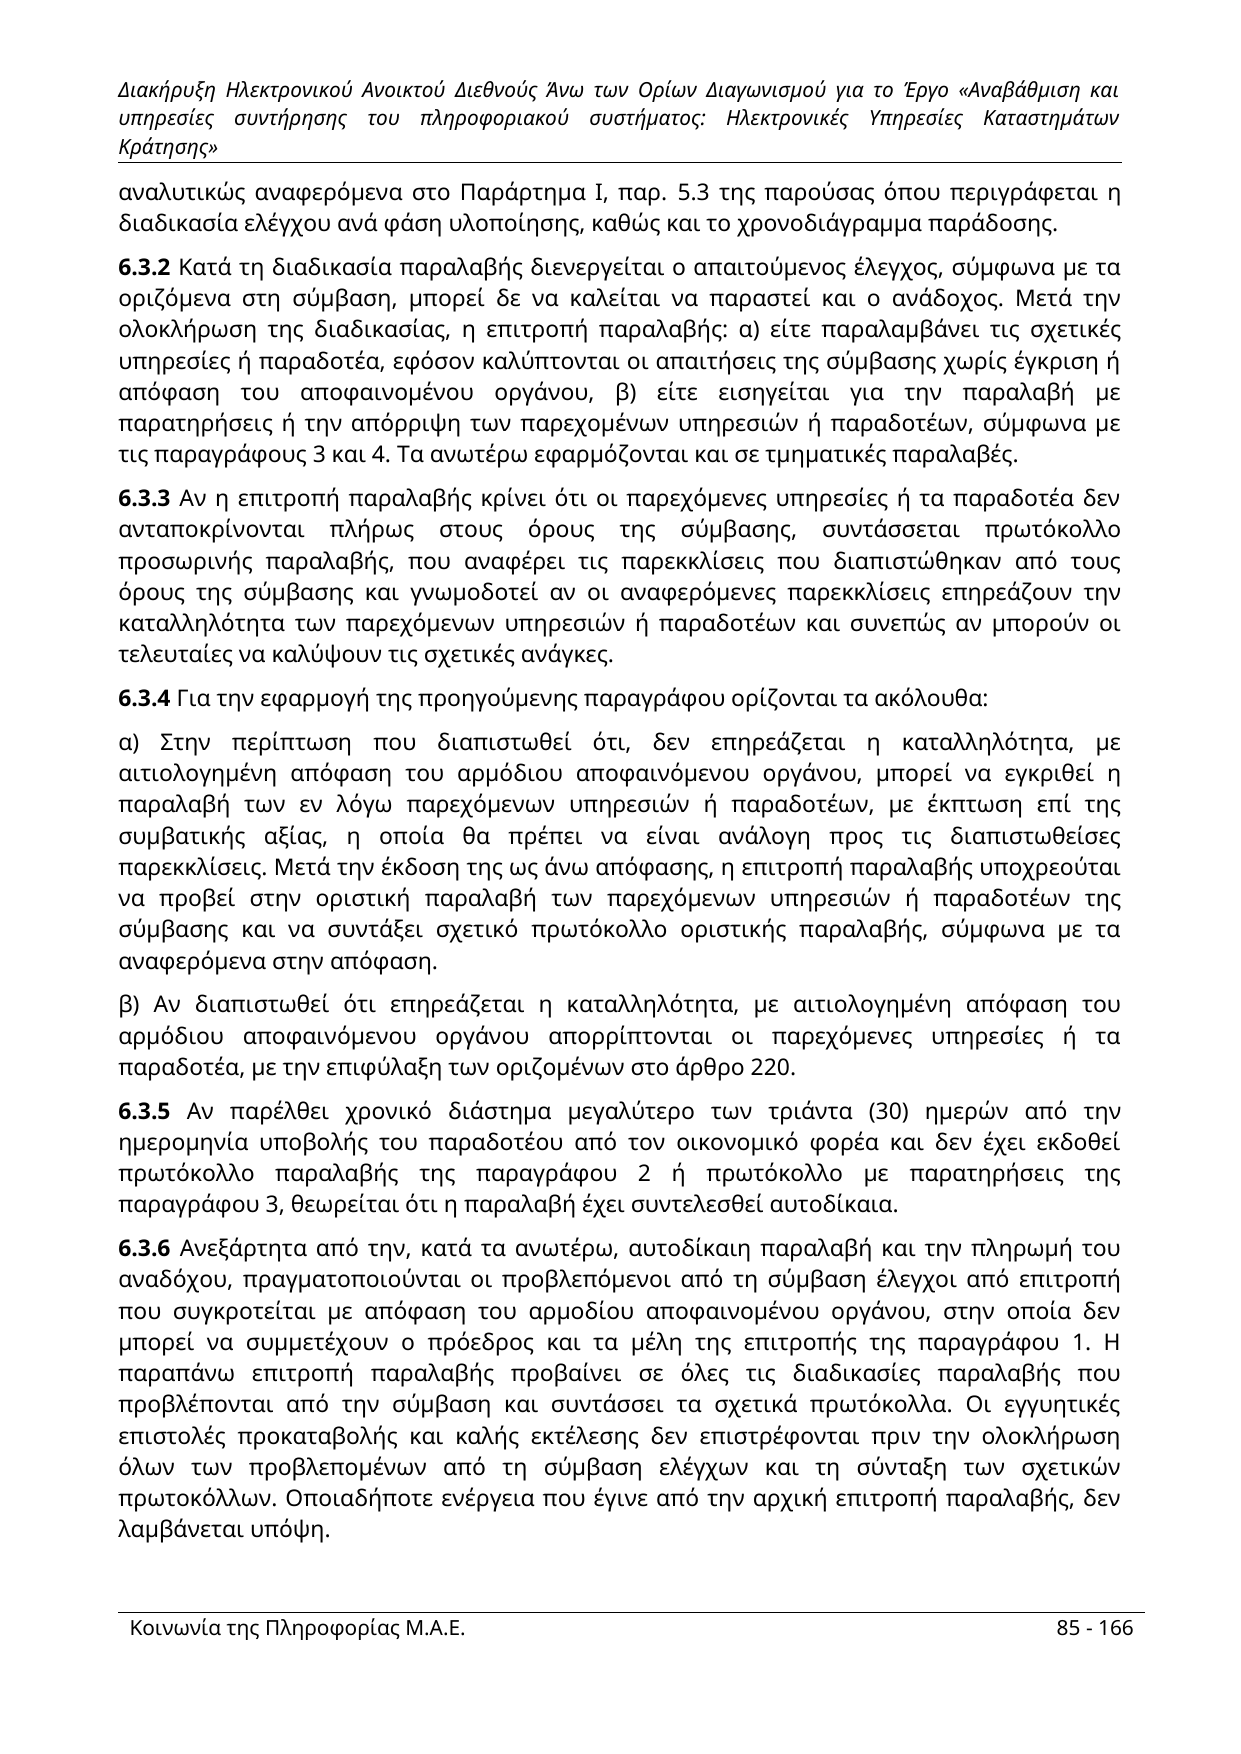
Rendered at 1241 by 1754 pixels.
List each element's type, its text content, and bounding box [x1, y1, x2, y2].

text 6.3.4 Για την εφαρμογή της προηγούμενης παραγράφου ορίζονται τα ακόλουθα: [118, 682, 1122, 713]
text 6.3.6 Ανεξάρτητα από την, κατά τα ανωτέρω, αυτοδίκαιη παραλαβή και την πληρωμή του αναδόχου, πραγματοποιούνται οι προβλεπόμενοι από τη σύμβαση έλεγχοι από επιτροπή που συγκροτείται με απόφαση του αρμοδίου αποφαινομένου οργάνου, στην οποία δεν μπορεί να συμμετέχουν ο πρόεδρος και τα μέλη της επιτροπής της παραγράφου 1. Η παραπάνω επιτροπή παραλαβής προβαίνει σε όλες τις διαδικασίες παραλαβής που προβλέπονται από την σύμβαση και συντάσσει τα σχετικά πρωτόκολλα. Οι εγγυητικές επιστολές προκαταβολής και καλής εκτέλεσης δεν επιστρέφονται πριν την ολοκλήρωση όλων των προβλεπομένων από τη σύμβαση ελέγχων και τη σύνταξη των σχετικών πρωτοκόλλων. Οποιαδήποτε ενέργεια που έγινε από την αρχική επιτροπή παραλαβής, δεν λαμβάνεται υπόψη. [118, 1232, 1122, 1545]
text 6.3.3 Αν η επιτροπή παραλαβής κρίνει ότι οι παρεχόμενες υπηρεσίες ή τα παραδοτέα δεν ανταποκρίνονται πλήρως στους όρους της σύμβασης, συντάσσεται πρωτόκολλο προσωρινής παραλαβής, που αναφέρει τις παρεκκλίσεις που διαπιστώθηκαν από τους όρους της σύμβασης και γνωμοδοτεί αν οι αναφερόμενες παρεκκλίσεις επηρεάζουν την καταλληλότητα των παρεχόμενων υπηρεσιών ή παραδοτέων και συνεπώς αν μπορούν οι τελευταίες να καλύψουν τις σχετικές ανάγκες. [118, 482, 1122, 670]
text β) Αν διαπιστωθεί ότι επηρεάζεται η καταλληλότητα, με αιτιολογημένη απόφαση του αρμόδιου αποφαινόμενου οργάνου απορρίπτονται οι παρεχόμενες υπηρεσίες ή τα παραδοτέα, με την επιφύλαξη των οριζομένων στο άρθρο 220. [118, 988, 1122, 1082]
text α) Στην περίπτωση που διαπιστωθεί ότι, δεν επηρεάζεται η καταλληλότητα, με αιτιολογημένη απόφαση του αρμόδιου αποφαινόμενου οργάνου, μπορεί να εγκριθεί η παραλαβή των εν λόγω παρεχόμενων υπηρεσιών ή παραδοτέων, με έκπτωση επί της συμβατικής αξίας, η οποία θα πρέπει να είναι ανάλογη προς τις διαπιστωθείσες παρεκκλίσεις. Μετά την έκδοση της ως άνω απόφασης, η επιτροπή παραλαβής υποχρεούται να προβεί στην οριστική παραλαβή των παρεχόμενων υπηρεσιών ή παραδοτέων της σύμβασης και να συντάξει σχετικό πρωτόκολλο οριστικής παραλαβής, σύμφωνα με τα αναφερόμενα στην απόφαση. [118, 726, 1122, 976]
text 6.3.5 Αν παρέλθει χρονικό διάστημα μεγαλύτερο των τριάντα (30) ημερών από την ημερομηνία υποβολής του παραδοτέου από τον οικονομικό φορέα και δεν έχει εκδοθεί πρωτόκολλο παραλαβής της παραγράφου 2 ή πρωτόκολλο με παρατηρήσεις της παραγράφου 3, θεωρείται ότι η παραλαβή έχει συντελεσθεί αυτοδίκαια. [118, 1095, 1122, 1220]
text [118, 176, 1122, 238]
text 6.3.2 Κατά τη διαδικασία παραλαβής διενεργείται ο απαιτούμενος έλεγχος, σύμφωνα με τα οριζόμενα στη σύμβαση, μπορεί δε να καλείται να παραστεί και ο ανάδοχος. Μετά την ολοκλήρωση της διαδικασίας, η επιτροπή παραλαβής: α) είτε παραλαμβάνει τις σχετικές υπηρεσίες ή παραδοτέα, εφόσον καλύπτονται οι απαιτήσεις της σύμβασης χωρίς έγκριση ή απόφαση του αποφαινομένου οργάνου, β) είτε εισηγείται για την παραλαβή με παρατηρήσεις ή την απόρριψη των παρεχομένων υπηρεσιών ή παραδοτέων, σύμφωνα με τις παραγράφους 3 και 4. Τα ανωτέρω εφαρμόζονται και σε τμηματικές παραλαβές. [118, 251, 1122, 470]
